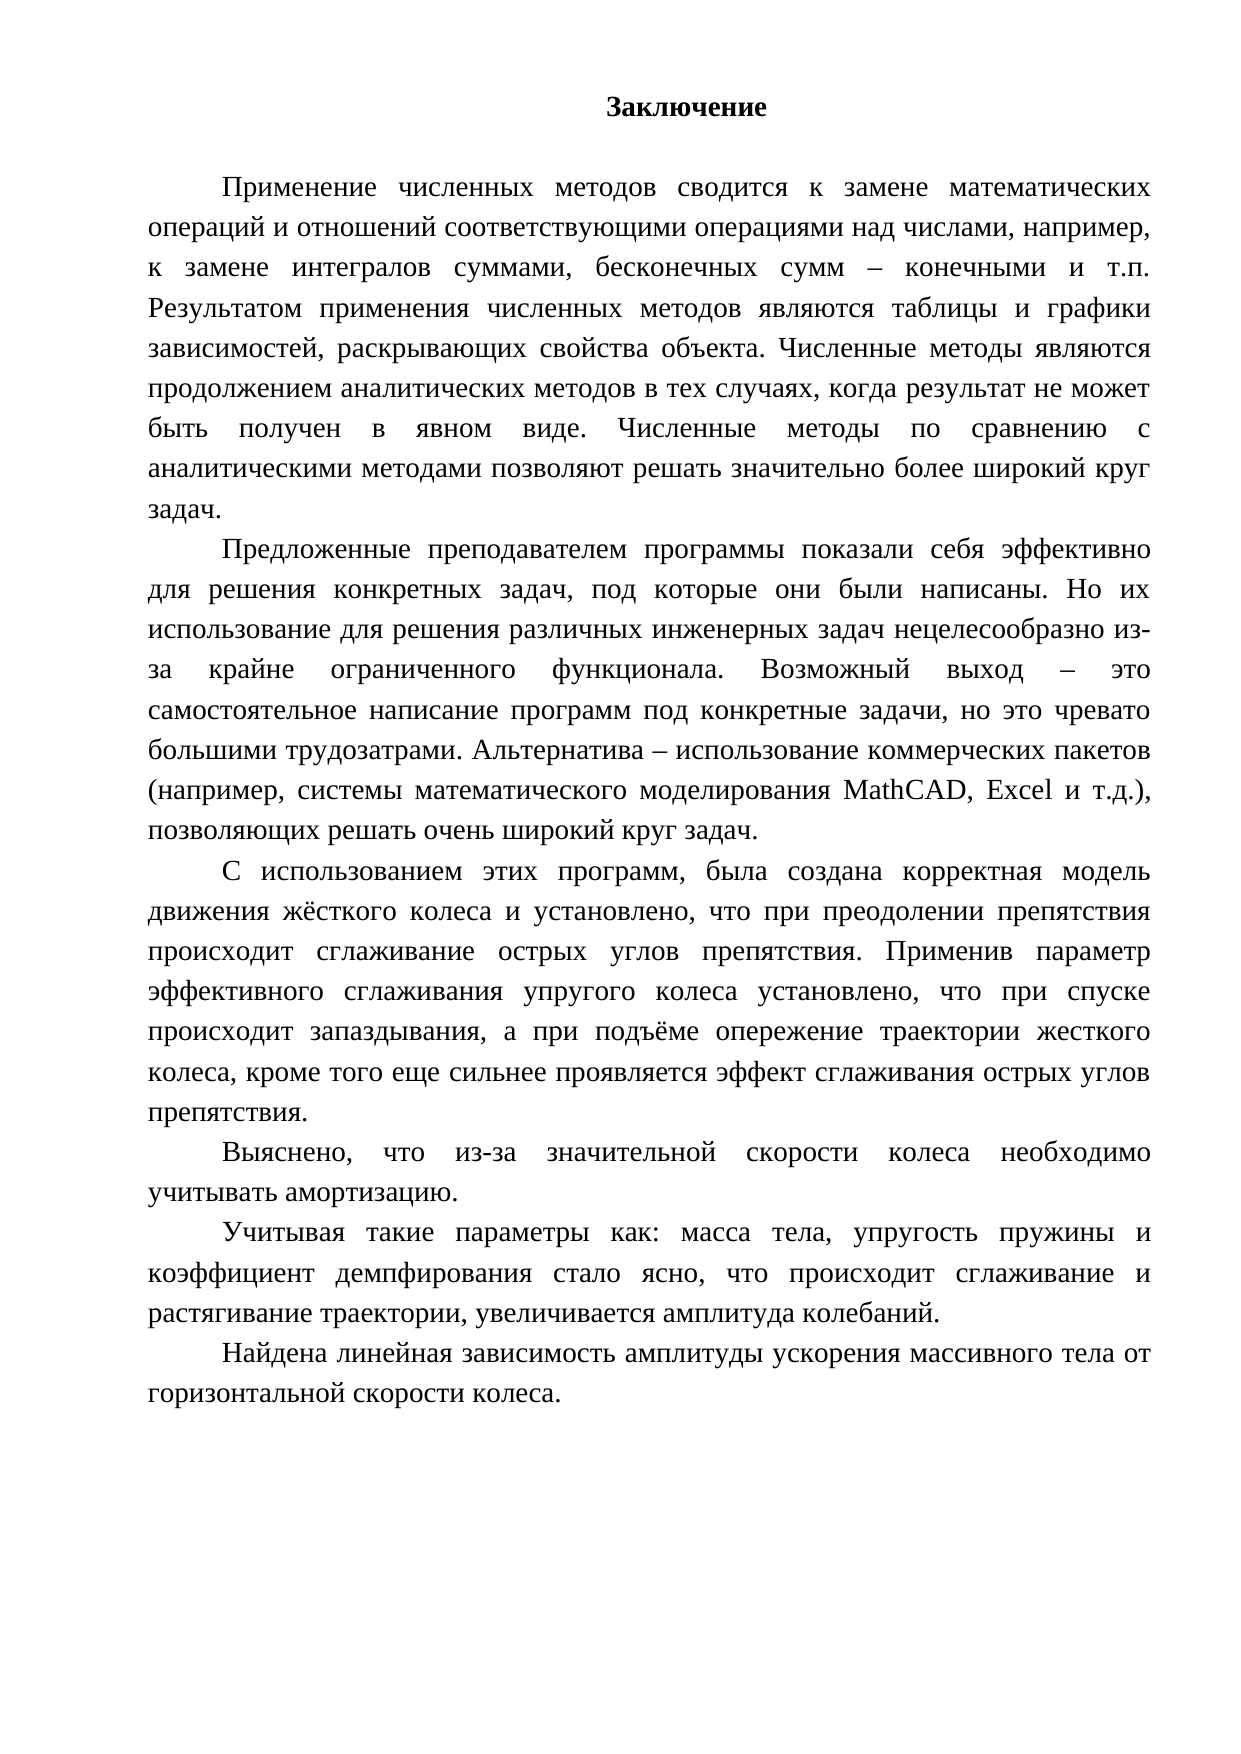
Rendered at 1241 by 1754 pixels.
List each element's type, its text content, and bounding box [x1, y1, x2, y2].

text Предложенные преподавателем программы показали себя эффективно для решения конкретных задач, под которые они были написаны. Но их использование для решения различных инженерных задач нецелесообразно из-за крайне ограниченного функционала. Возможный выход – это самостоятельное написание программ под конкретные задачи, но это чревато большими трудозатрами. Альтернатива – использование коммерческих пакетов (например, системы математического моделирования MathCAD, Excel и т.д.), позволяющих решать очень широкий круг задач. [148, 531, 1152, 846]
text Выяснено, что из-за значительной скорости колеса необходимо учитывать амортизацию. [148, 1134, 1152, 1208]
text Учитывая такие параметры как: масса тела, упругость пружины и коэффициент демпфирования стало ясно, что происходит сглаживание и растягивание траектории, увеличивается амплитуда колебаний. [148, 1214, 1152, 1328]
text Заключение [148, 89, 1152, 122]
text С использованием этих программ, была создана корректная модель движения жёсткого колеса и установлено, что при преодолении препятствия происходит сглаживание острых углов препятствия. Применив параметр эффективного сглаживания упругого колеса установлено, что при спуске происходит запаздывания, а при подъёме опережение траектории жесткого колеса, кроме того еще сильнее проявляется эффект сглаживания острых углов препятствия. [148, 853, 1152, 1127]
text Найдена линейная зависимость амплитуды ускорения массивного тела от горизонтальной скорости колеса. [148, 1335, 1152, 1409]
text Применение численных методов сводится к замене математических операций и отношений соответствующими операциями над числами, например, к замене интегралов суммами, бесконечных сумм – конечными и т.п. Результатом применения численных методов являются таблицы и графики зависимостей, раскрывающих свойства объекта. Численные методы являются продолжением аналитических методов в тех случаях, когда результат не может быть получен в явном виде. Численные методы по сравнению с аналитическими методами позволяют решать значительно более широкий круг задач. [148, 169, 1152, 524]
